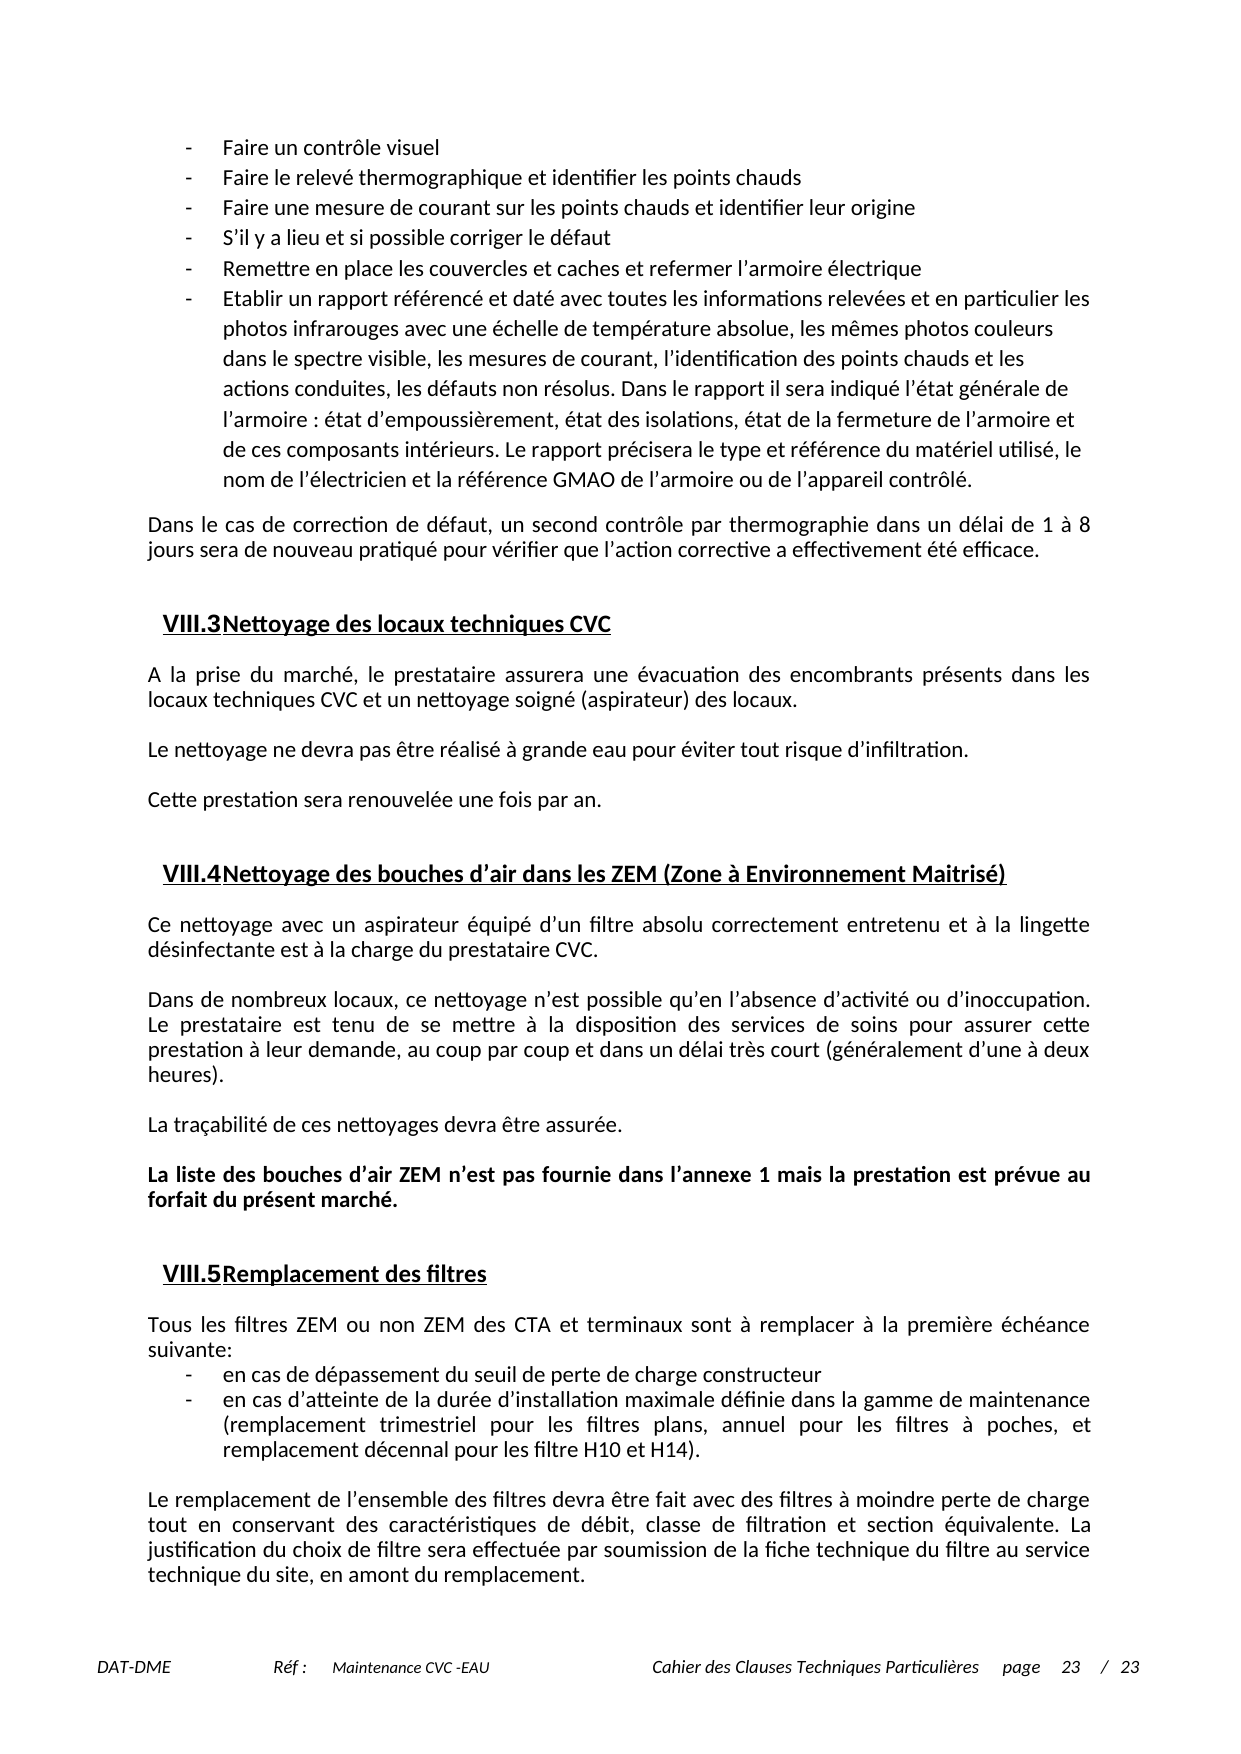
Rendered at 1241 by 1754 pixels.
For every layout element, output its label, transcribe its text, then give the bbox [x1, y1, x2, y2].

list en cas de dépassement du seuil de perte de charge constructeur [185, 1362, 1092, 1387]
text Dans le cas de correction de défaut, un second contrôle par thermographie dans un délai de 1 à 8 jours sera de nouveau pratiqué pour vérifier que l’action corrective a effectivement été efficace. [148, 512, 1092, 562]
text Tous les filtres ZEM ou non ZEM des CTA et terminaux sont à remplacer à la première échéance suivante: [148, 1312, 1092, 1362]
subtitle Nettoyage des locaux techniques CVC [162, 612, 1092, 637]
list S’il y a lieu et si possible corriger le défaut [185, 223, 1092, 252]
text Ce nettoyage avec un aspirateur équipé d’un filtre absolu correctement entretenu et à la lingette désinfectante est à la charge du prestataire CVC. [148, 912, 1092, 962]
text La traçabilité de ces nettoyages devra être assurée. [148, 1112, 1092, 1137]
list Faire un contrôle visuel [185, 133, 1092, 161]
text Le remplacement de l’ensemble des filtres devra être fait avec des filtres à moindre perte de charge tout en conservant des caractéristiques de débit, classe de filtration et section équivalente. La justification du choix de filtre sera effectuée par soumission de la fiche technique du filtre au service technique du site, en amont du remplacement. [148, 1487, 1092, 1587]
subtitle Nettoyage des bouches d’air dans les ZEM (Zone à Environnement Maitrisé) [162, 862, 1092, 887]
text A la prise du marché, le prestataire assurera une évacuation des encombrants présents dans les locaux techniques CVC et un nettoyage soigné (aspirateur) des locaux. [148, 662, 1092, 712]
list Remettre en place les couvercles et caches et refermer l’armoire électrique [185, 254, 1092, 282]
text Dans de nombreux locaux, ce nettoyage n’est possible qu’en l’absence d’activité ou d’inoccupation. Le prestataire est tenu de se mettre à la disposition des services de soins pour assurer cette prestation à leur demande, au coup par coup et dans un délai très court (généralement d’une à deux heures). [148, 987, 1092, 1087]
text La liste des bouches d’air ZEM n’est pas fournie dans l’annexe 1 mais la prestation est prévue au forfait du présent marché. [148, 1162, 1092, 1212]
list Etablir un rapport référencé et daté avec toutes les informations relevées et en particulier les photos infrarouges avec une échelle de température absolue, les mêmes photos couleurs dans le spectre visible, les mesures de courant, l’identification des points chauds et les actions conduites, les défauts non résolus. Dans le rapport il sera indiqué l’état générale de l’armoire : état d’empoussièrement, état des isolations, état de la fermeture de l’armoire et de ces composants intérieurs. Le rapport précisera le type et référence du matériel utilisé, le nom de l’électricien et la référence GMAO de l’armoire ou de l’appareil contrôlé. [185, 284, 1092, 493]
list Faire une mesure de courant sur les points chauds et identifier leur origine [185, 193, 1092, 221]
list Faire le relevé thermographique et identifier les points chauds [185, 163, 1092, 191]
list en cas d’atteinte de la durée d’installation maximale définie dans la gamme de maintenance (remplacement trimestriel pour les filtres plans, annuel pour les filtres à poches, et remplacement décennal pour les filtre H10 et H14). [185, 1387, 1092, 1462]
text Le nettoyage ne devra pas être réalisé à grande eau pour éviter tout risque d’infiltration. [148, 737, 1092, 762]
text Cette prestation sera renouvelée une fois par an. [148, 787, 1092, 812]
subtitle Remplacement des filtres [162, 1262, 1092, 1287]
